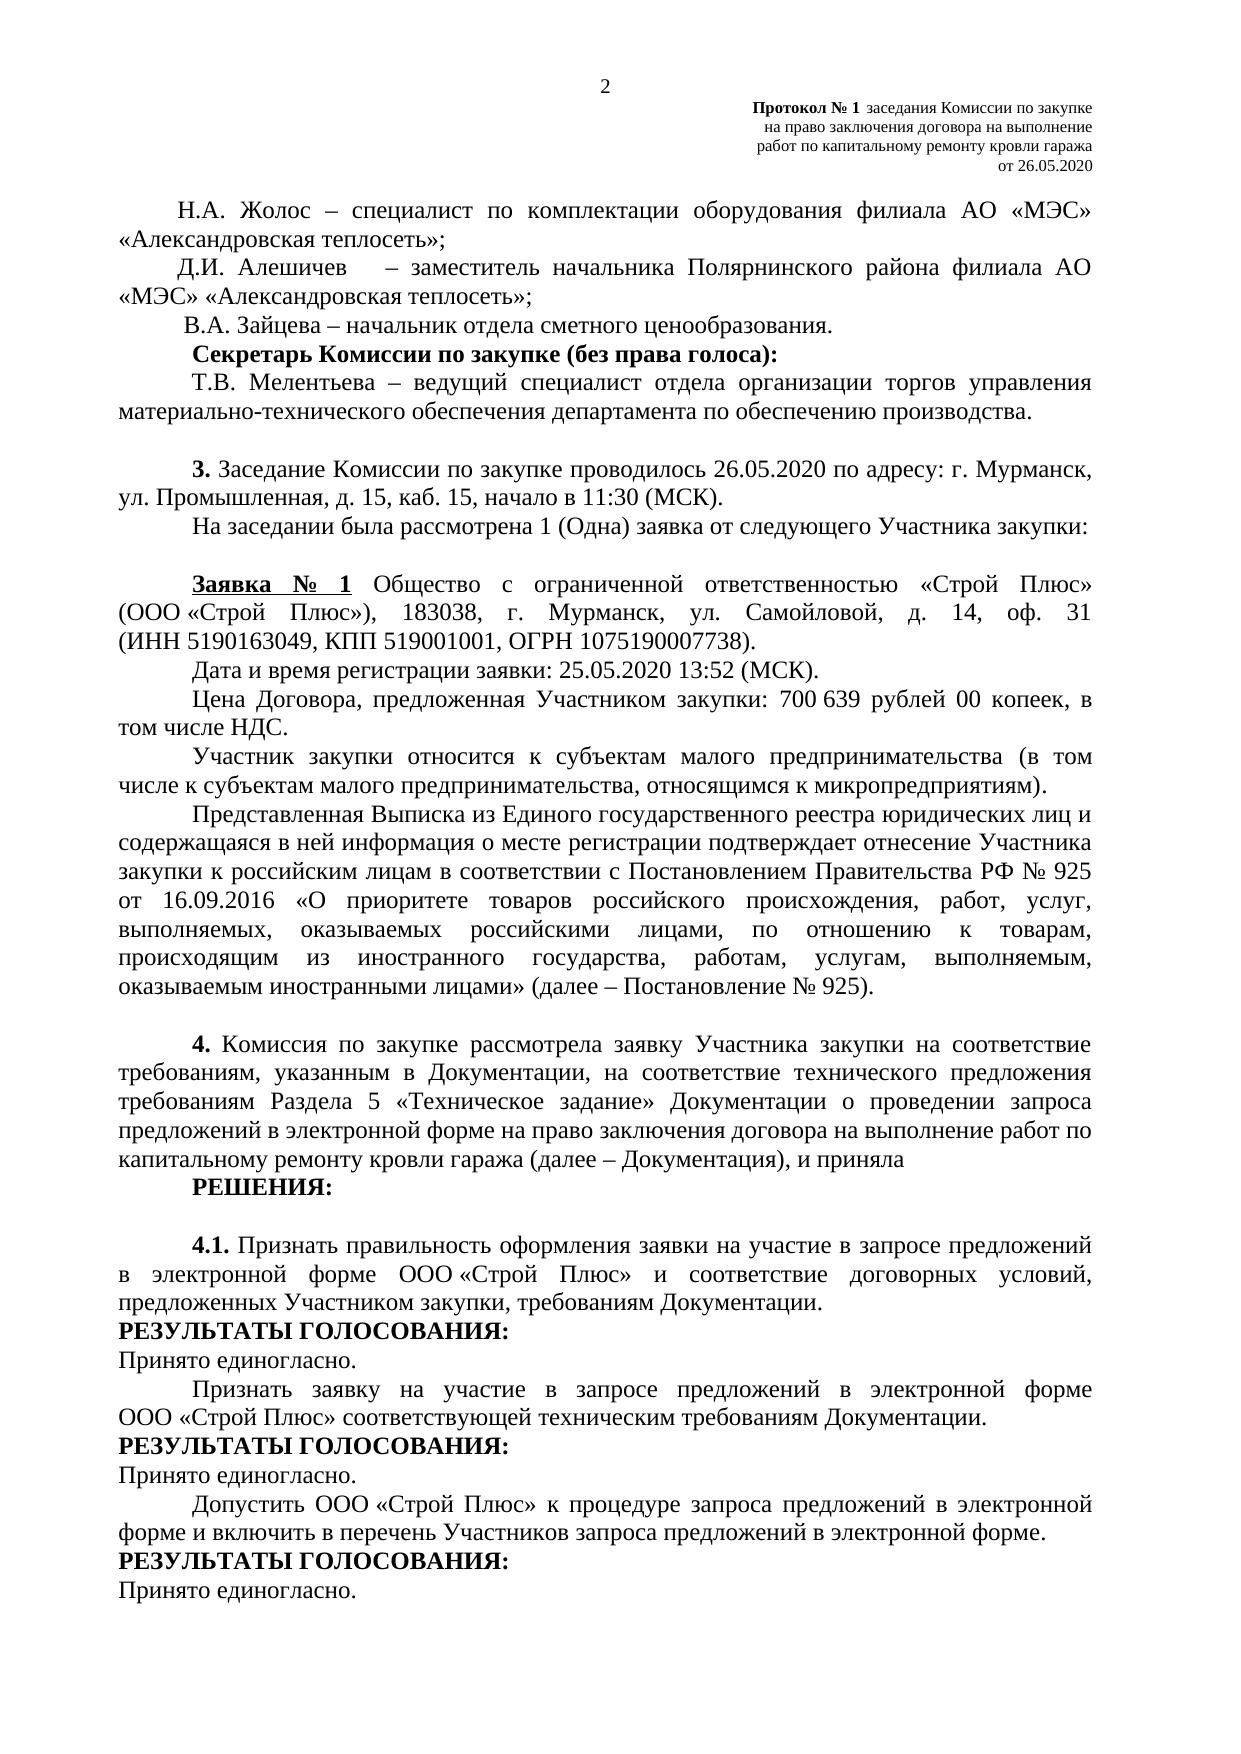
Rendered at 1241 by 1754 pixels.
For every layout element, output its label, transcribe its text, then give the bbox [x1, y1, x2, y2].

text Н.А. Жолос – специалист по комплектации оборудования филиала АО «МЭС» «Александровская теплосеть»; [118, 195, 1092, 252]
text РЕЗУЛЬТАТЫ ГОЛОСОВАНИЯ: [118, 1546, 1092, 1575]
text Участник закупки относится к субъектам малого предпринимательства (в том числе к субъектам малого предпринимательства, относящимся к микропредприятиям). [118, 741, 1092, 799]
text Допустить ООО «Строй Плюс» к процедуре запроса предложений в электронной форме и включить в перечень Участников запроса предложений в электронной форме. [118, 1489, 1092, 1546]
text Принято единогласно. [118, 1575, 1092, 1604]
subtitle 3. Заседание Комиссии по закупке проводилось 26.05.2020 по адресу: г. Мурманск, ул. Промышленная, д. 15, каб. 15, начало в 11:30 (МСК). [118, 454, 1092, 511]
text РЕЗУЛЬТАТЫ ГОЛОСОВАНИЯ: [118, 1316, 1092, 1345]
text Представленная Выписка из Единого государственного реестра юридических лиц и содержащаяся в ней информация о месте регистрации подтверждает отнесение Участника закупки к российским лицам в соответствии с Постановлением Правительства РФ № 925 от 16.09.2016 «О приоритете товаров российского происхождения, работ, услуг, выполняемых, оказываемых российскими лицами, по отношению к товарам, происходящим из иностранного государства, работам, услугам, выполняемым, оказываемым иностранными лицами» (далее – Постановление № 925). [118, 799, 1092, 1000]
text Заявка № 1 Общество с ограниченной ответственностью «Строй Плюс» (ООО «Строй Плюс»), 183038, г. Мурманск, ул. Самойловой, д. 14, оф. 31 (ИНН 5190163049, КПП 519001001, ОГРН 1075190007738). [118, 569, 1092, 655]
list Комиссия по закупке рассмотрела заявку Участника закупки на соответствие требованиям, указанным в Документации, на соответствие технического предложения требованиям Раздела 5 «Техническое задание» Документации о проведении запроса предложений в электронной форме на право заключения договора на выполнение работ по капитальному ремонту кровли гаража (далее – Документация), и приняла [118, 1029, 1092, 1172]
text Секретарь Комиссии по закупке (без права голоса): [118, 339, 1092, 367]
text Признать заявку на участие в запросе предложений в электронной форме ООО «Строй Плюс» соответствующей техническим требованиям Документации. [118, 1374, 1092, 1431]
text Цена Договора, предложенная Участником закупки: 700 639 рублей 00 копеек, в том числе НДС. [118, 684, 1092, 741]
text 4.1. Признать правильность оформления заявки на участие в запросе предложений в электронной форме ООО «Строй Плюс» и соответствие договорных условий, предложенных Участником закупки, требованиям Документации. [118, 1230, 1092, 1316]
text Дата и время регистрации заявки: 25.05.2020 13:52 (МСК). [118, 655, 1092, 684]
text РЕЗУЛЬТАТЫ ГОЛОСОВАНИЯ: [118, 1431, 1092, 1460]
text Принято единогласно. [118, 1345, 1092, 1374]
text РЕШЕНИЯ: [118, 1172, 1092, 1201]
text В.А. Зайцева – начальник отдела сметного ценообразования. [118, 310, 1092, 339]
text Д.И. Алешичев – заместитель начальника Полярнинского района филиала АО «МЭС» «Александровская теплосеть»; [118, 252, 1092, 310]
text На заседании была рассмотрена 1 (Одна) заявка от следующего Участника закупки: [118, 511, 1092, 540]
text Принято единогласно. [118, 1460, 1092, 1489]
text Т.В. Мелентьева – ведущий специалист отдела организации торгов управления материально-технического обеспечения департамента по обеспечению производства. [118, 367, 1092, 425]
